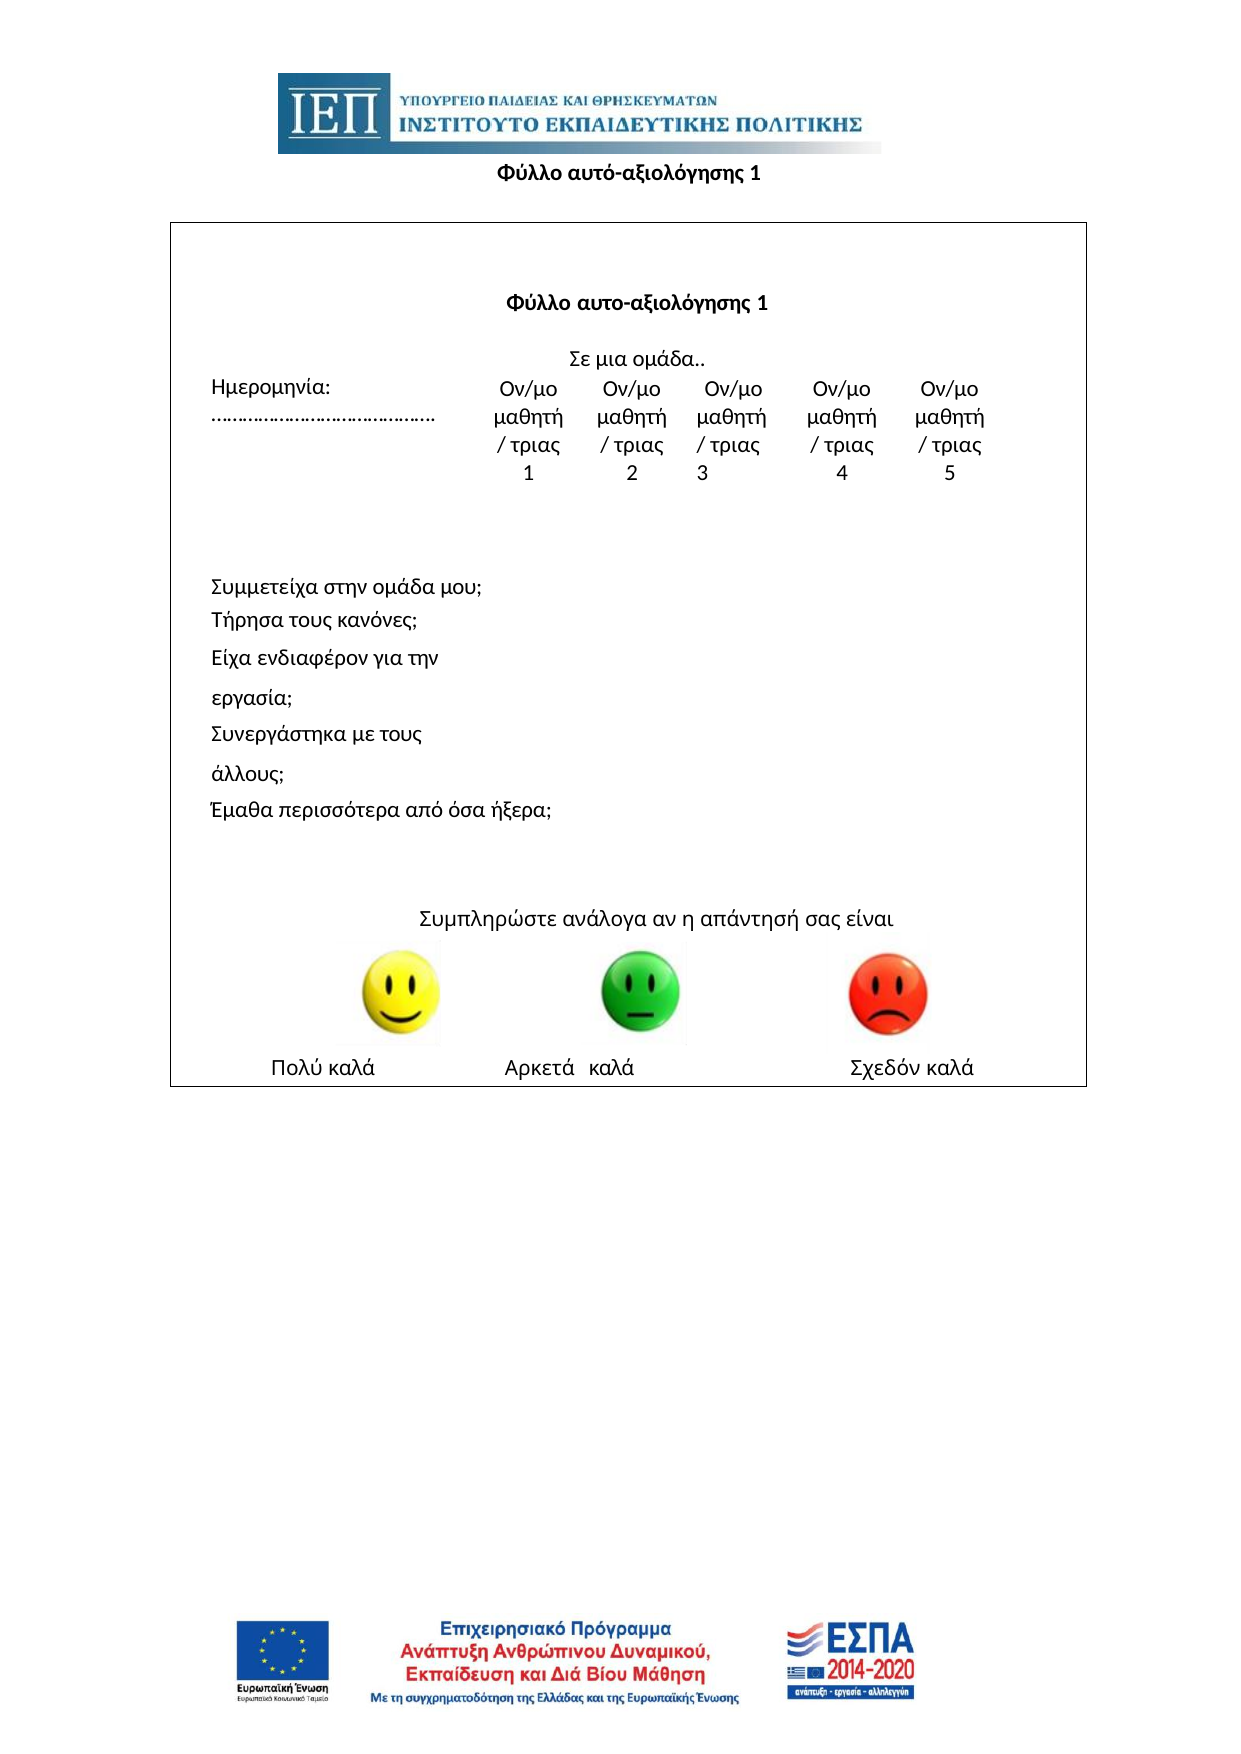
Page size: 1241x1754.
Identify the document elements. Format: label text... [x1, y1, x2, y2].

picture [278, 73, 882, 154]
picture [335, 932, 932, 1054]
text Φύλλο αυτό-αξιολόγησης 1 [99, 158, 1159, 186]
picture [215, 1613, 935, 1712]
table_header [171, 223, 1086, 1086]
